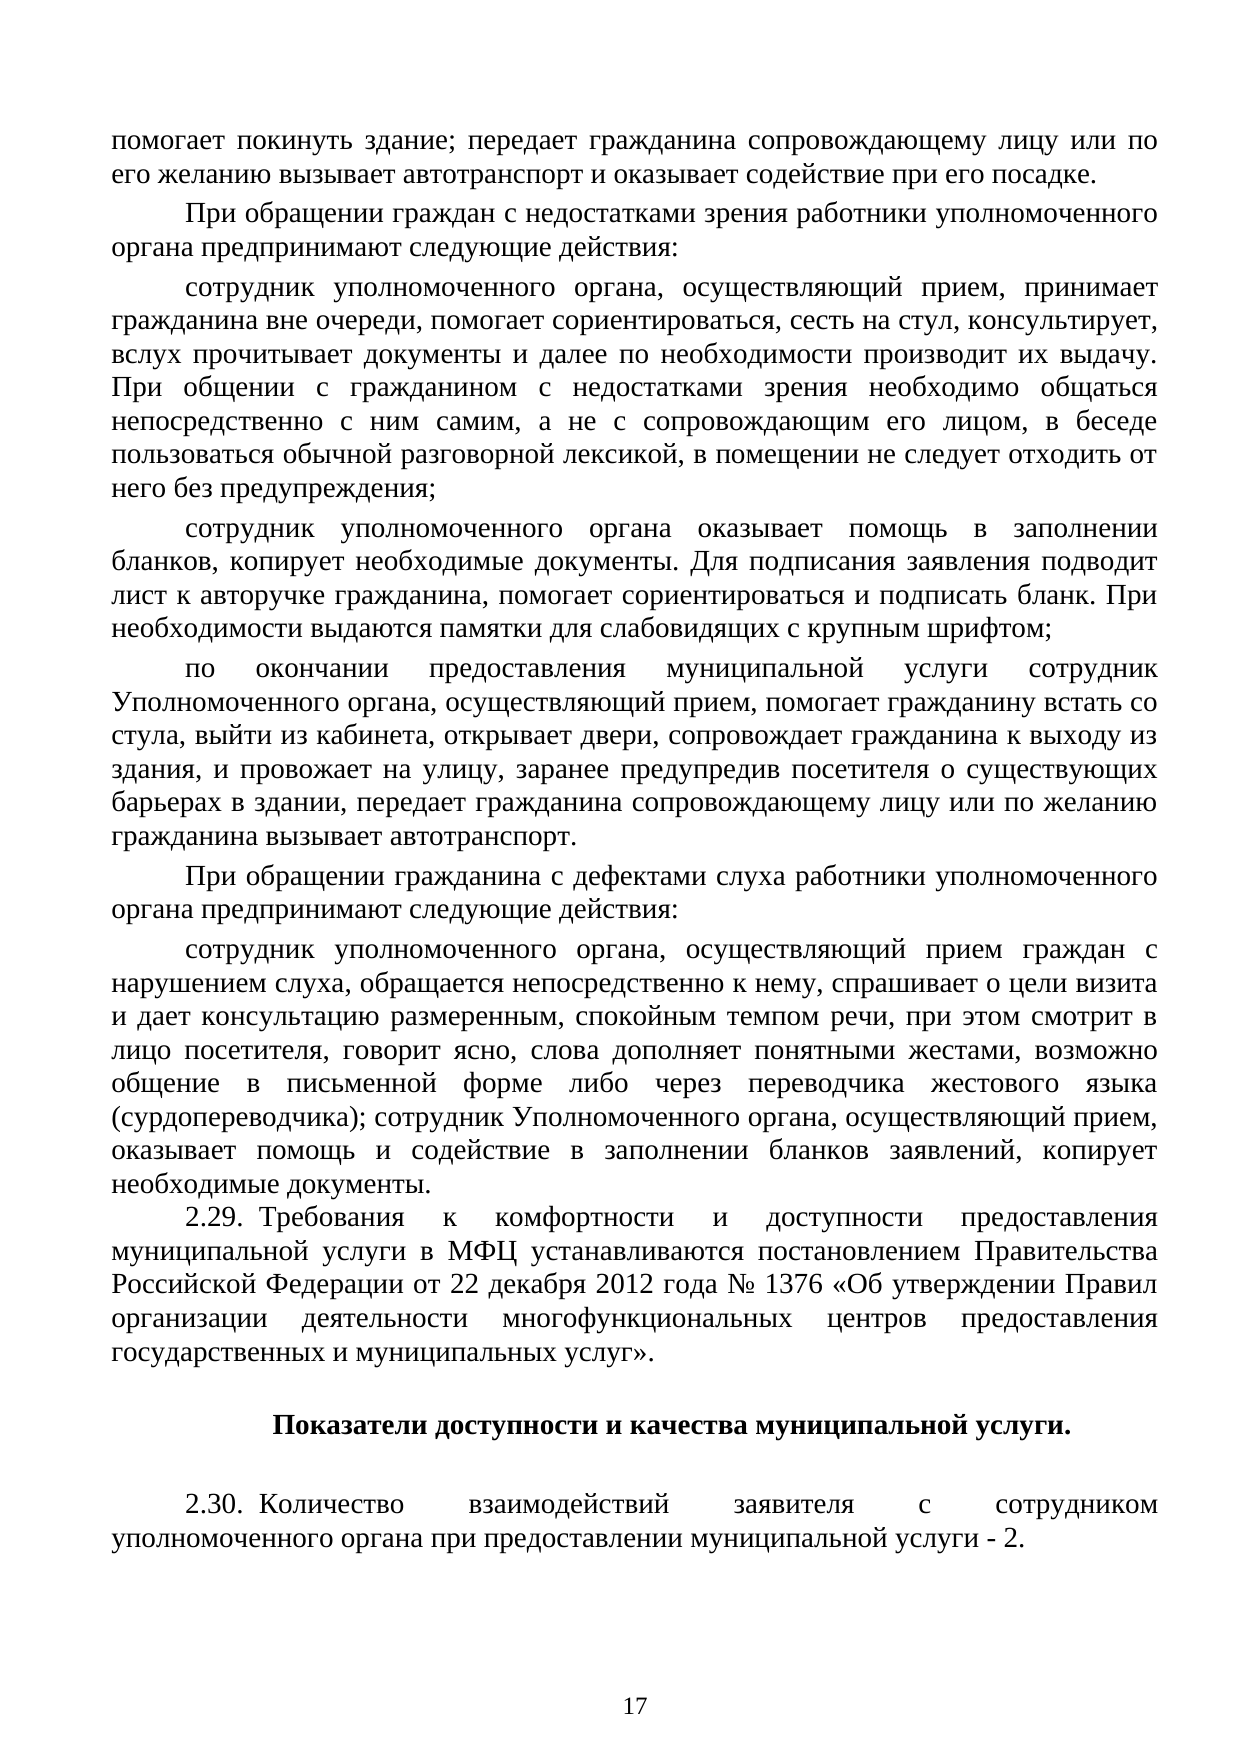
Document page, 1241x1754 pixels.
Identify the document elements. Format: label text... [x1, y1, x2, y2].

text сотрудник уполномоченного органа оказывает помощь в заполнении бланков, копирует необходимые документы. Для подписания заявления подводит лист к авторучке гражданина, помогает сориентироваться и подписать бланк. При необходимости выдаются памятки для слабовидящих с крупным шрифтом; [111, 510, 1159, 644]
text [111, 122, 1159, 189]
text по окончании предоставления муниципальной услуги сотрудник Уполномоченного органа, осуществляющий прием, помогает гражданину встать со стула, выйти из кабинета, открывает двери, сопровождает гражданина к выходу из здания, и провожает на улицу, заранее предупредив посетителя о существующих барьерах в здании, передает гражданина сопровождающему лицу или по желанию гражданина вызывает автотранспорт. [111, 650, 1159, 852]
text При обращении граждан с недостатками зрения работники уполномоченного органа предпринимают следующие действия: [111, 196, 1159, 263]
text 2.30. Количество взаимодействий заявителя с сотрудником уполномоченного органа при предоставлении муниципальной услуги - 2. [111, 1487, 1159, 1554]
text сотрудник уполномоченного органа, осуществляющий прием граждан с нарушением слуха, обращается непосредственно к нему, спрашивает о цели визита и дает консультацию размеренным, спокойным темпом речи, при этом смотрит в лицо посетителя, говорит ясно, слова дополняет понятными жестами, возможно общение в письменной форме либо через переводчика жестового языка (сурдопереводчика); сотрудник Уполномоченного органа, осуществляющий прием, оказывает помощь и содействие в заполнении бланков заявлений, копирует необходимые документы. [111, 931, 1159, 1199]
text сотрудник уполномоченного органа, осуществляющий прием, принимает гражданина вне очереди, помогает сориентироваться, сесть на стул, консультирует, вслух прочитывает документы и далее по необходимости производит их выдачу. При общении с гражданином с недостатками зрения необходимо общаться непосредственно с ним самим, а не с сопровождающим его лицом, в беседе пользоваться обычной разговорной лексикой, в помещении не следует отходить от него без предупреждения; [111, 269, 1159, 504]
text 2.29. Требования к комфортности и доступности предоставления муниципальной услуги в МФЦ устанавливаются постановлением Правительства Российской Федерации от 22 декабря 2012 года № 1376 «Об утверждении Правил организации деятельности многофункциональных центров предоставления государственных и муниципальных услуг». [111, 1199, 1159, 1367]
text Показатели доступности и качества муниципальной услуги. [111, 1407, 1159, 1441]
text При обращении гражданина с дефектами слуха работники уполномоченного органа предпринимают следующие действия: [111, 858, 1159, 925]
